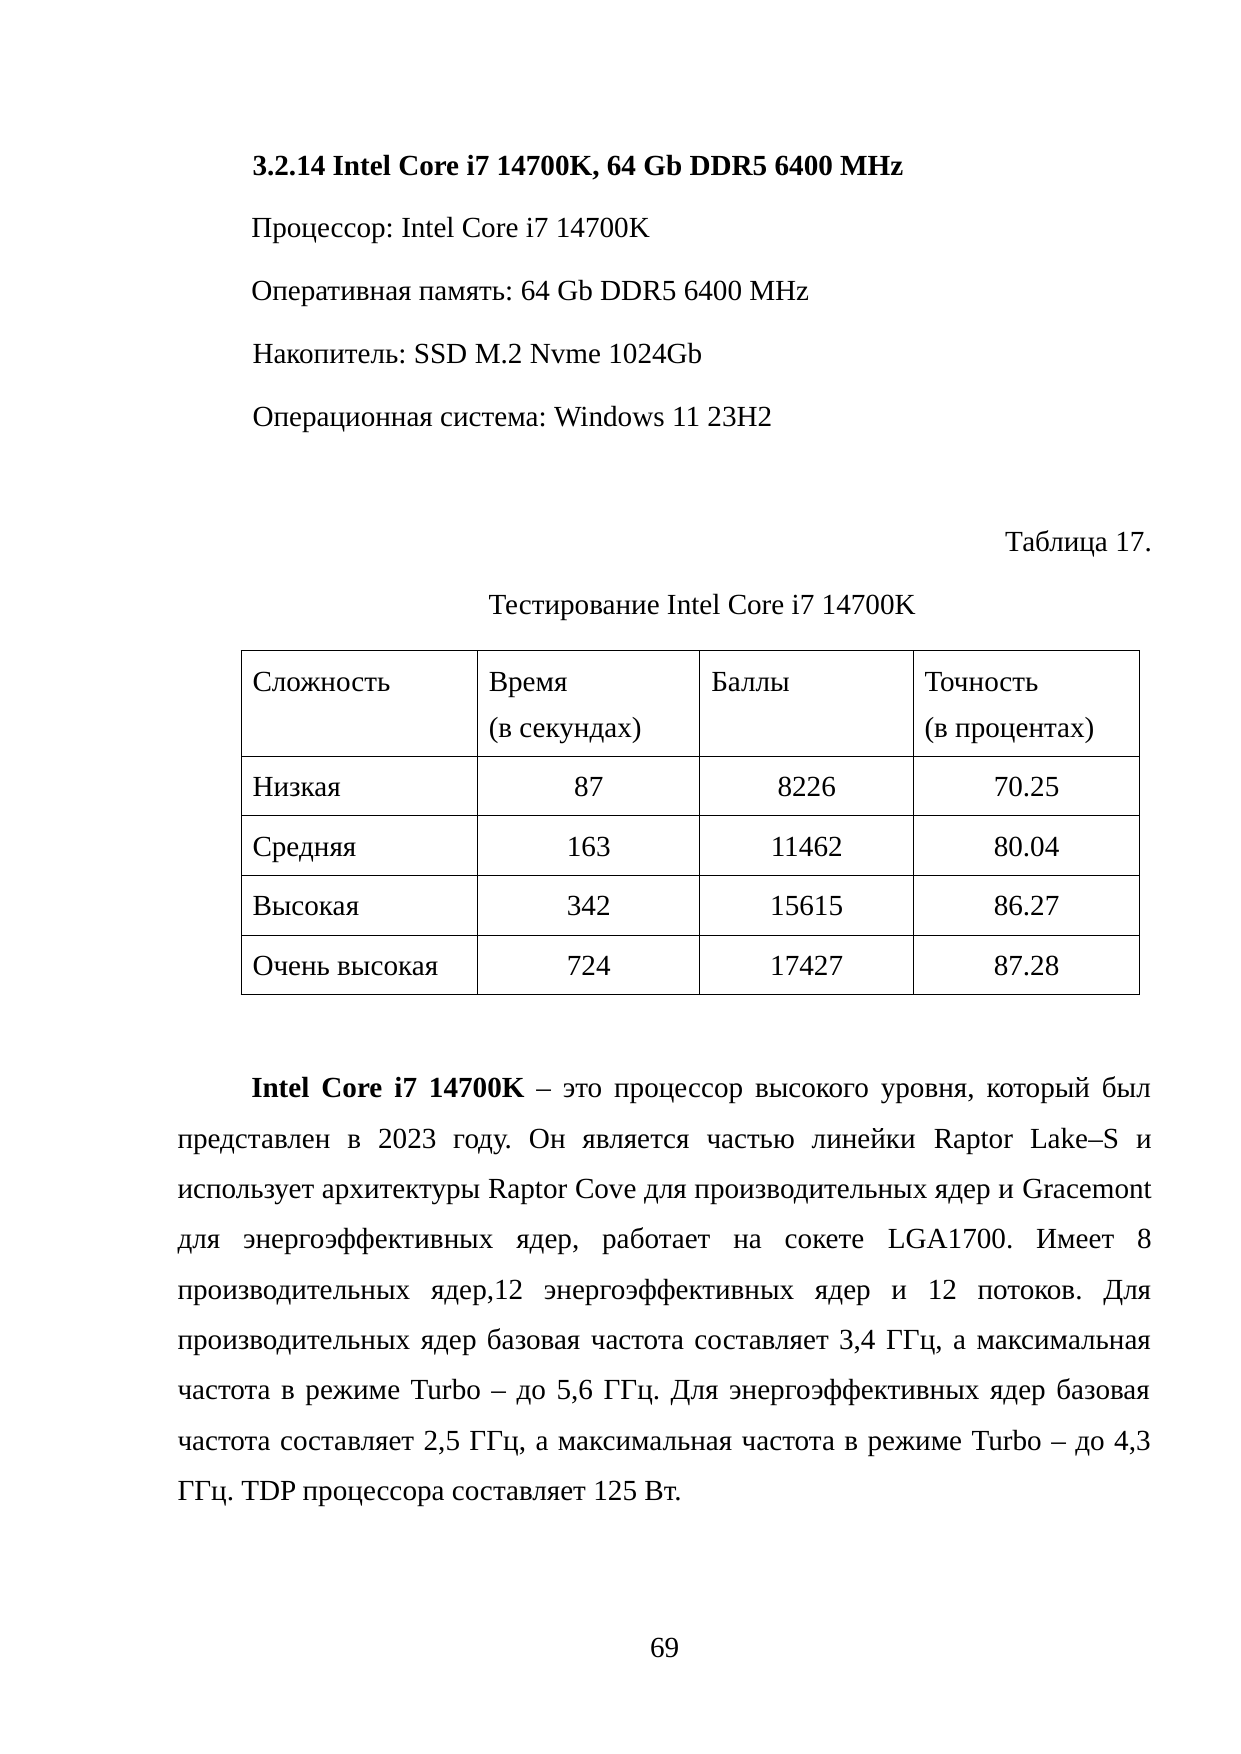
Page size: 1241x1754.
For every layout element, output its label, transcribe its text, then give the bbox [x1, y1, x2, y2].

table_cell 17427 [700, 936, 913, 994]
text Таблица 17. [252, 524, 1152, 558]
table_header Сложность [242, 651, 477, 756]
table_header Баллы [700, 651, 913, 756]
table_cell Очень высокая [242, 936, 477, 994]
text Процессор: Intel Core i7 14700K [177, 211, 1152, 244]
table_cell 8226 [700, 757, 913, 815]
text Тестирование Intel Core i7 14700K [252, 587, 1152, 621]
text Накопитель: SSD M.2 Nvme 1024Gb [252, 336, 1152, 370]
table_cell 87.28 [914, 936, 1139, 994]
table_cell Высокая [242, 876, 477, 934]
subtitle 3.2.14 Intel Core i7 14700K, 64 Gb DDR5 6400 MHz [252, 148, 1152, 181]
table_cell 163 [478, 816, 699, 875]
text Оперативная память: 64 Gb DDR5 6400 MHz [177, 273, 1152, 307]
table_cell 724 [478, 936, 699, 994]
table_cell 342 [478, 876, 699, 934]
table_cell 87 [478, 757, 699, 815]
table_cell Низкая [242, 757, 477, 815]
table_cell 70.25 [914, 757, 1139, 815]
table_header Время (в секундах) [478, 651, 699, 756]
table_cell 15615 [700, 876, 913, 934]
table_header Точность (в процентах) [914, 651, 1139, 756]
table_cell 80.04 [914, 816, 1139, 875]
text Intel Core i7 14700K – это процессор высокого уровня, который был представлен в 2023 году. Он является частью линейки Raptor Lake–S и использует архитектуры Raptor Cove для производительных ядер и Gracemont для энергоэффективных ядер, работает на сокете LGA1700. Имеет 8 производительных ядер,12 энергоэффективных ядер и 12 потоков. Для производительных ядер базовая частота составляет 3,4 ГГц, а максимальная частота в режиме Turbo – до 5,6 ГГц. Для энергоэффективных ядер базовая частота составляет 2,5 ГГц, а максимальная частота в режиме Turbo – до 4,3 ГГц. TDP процессора составляет 125 Вт. [177, 1071, 1152, 1507]
table_cell Средняя [242, 816, 477, 875]
table_cell 86.27 [914, 876, 1139, 934]
table_cell 11462 [700, 816, 913, 875]
text Операционная система: Windows 11 23H2 [252, 399, 1152, 432]
